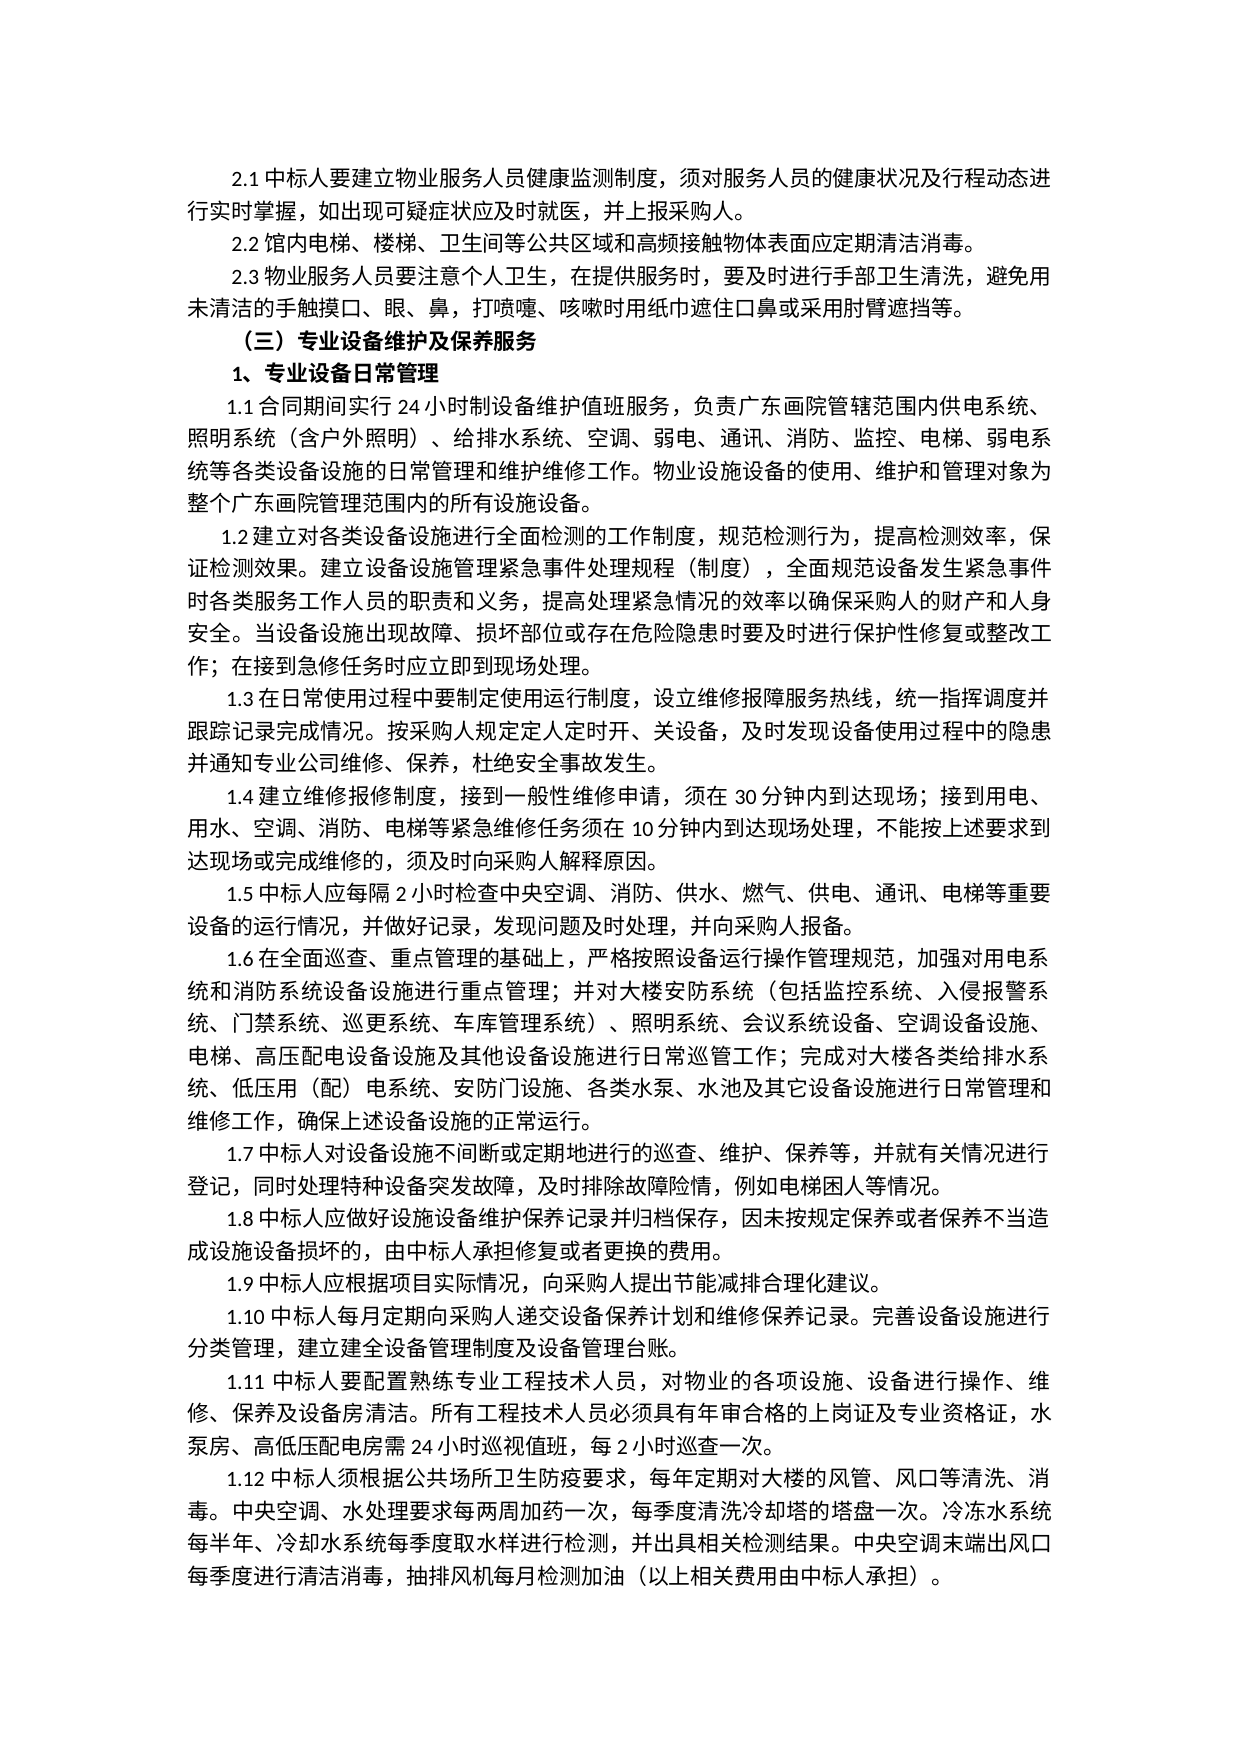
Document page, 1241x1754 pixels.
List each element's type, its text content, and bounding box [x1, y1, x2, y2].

text 1.8中标人应做好设施设备维护保养记录并归档保存，因未按规定保养或者保养不当造成设施设备损坏的，由中标人承担修复或者更换的费用。 [187, 1202, 1053, 1267]
text 2.2 馆内电梯、楼梯、卫生间等公共区域和高频接触物体表面应定期清洁消毒。 [187, 227, 1053, 259]
text 1.12 中标人须根据公共场所卫生防疫要求，每年定期对大楼的风管、风口等清洗、消毒。中央空调、水处理要求每两周加药一次，每季度清洗冷却塔的塔盘一次。冷冻水系统每半年、冷却水系统每季度取水样进行检测，并出具相关检测结果。中央空调末端出风口每季度进行清洁消毒，抽排风机每月检测加油（以上相关费用由中标人承担）。 [187, 1462, 1053, 1592]
text 1.7中标人对设备设施不间断或定期地进行的巡查、维护、保养等，并就有关情况进行登记，同时处理特种设备突发故障，及时排除故障险情，例如电梯困人等情况。 [187, 1137, 1053, 1202]
text 1.6在全面巡查、重点管理的基础上，严格按照设备运行操作管理规范，加强对用电系统和消防系统设备设施进行重点管理；并对大楼安防系统（包括监控系统、入侵报警系统、门禁系统、巡更系统、车库管理系统）、照明系统、会议系统设备、空调设备设施、电梯、高压配电设备设施及其他设备设施进行日常巡管工作；完成对大楼各类给排水系统、低压用（配）电系统、安防门设施、各类水泵、水池及其它设备设施进行日常管理和维修工作，确保上述设备设施的正常运行。 [187, 942, 1053, 1137]
text 1.5中标人应每隔2小时检查中央空调、消防、供水、燃气、供电、通讯、电梯等重要设备的运行情况，并做好记录，发现问题及时处理，并向采购人报备。 [187, 877, 1053, 942]
text 2.1 中标人要建立物业服务人员健康监测制度，须对服务人员的健康状况及行程动态进行实时掌握，如出现可疑症状应及时就医，并上报采购人。 [187, 162, 1053, 227]
text （三）专业设备维护及保养服务 [187, 324, 1053, 357]
text 1.10 中标人每月定期向采购人递交设备保养计划和维修保养记录。完善设备设施进行分类管理，建立建全设备管理制度及设备管理台账。 [187, 1299, 1053, 1364]
text 1.11 中标人要配置熟练专业工程技术人员，对物业的各项设施、设备进行操作、维修、保养及设备房清洁。所有工程技术人员必须具有年审合格的上岗证及专业资格证，水泵房、高低压配电房需24小时巡视值班，每2小时巡查一次。 [187, 1364, 1053, 1462]
text 1.9中标人应根据项目实际情况，向采购人提出节能减排合理化建议。 [187, 1267, 1053, 1299]
text 1.3在日常使用过程中要制定使用运行制度，设立维修报障服务热线，统一指挥调度并跟踪记录完成情况。按采购人规定定人定时开、关设备，及时发现设备使用过程中的隐患并通知专业公司维修、保养，杜绝安全事故发生。 [187, 682, 1053, 779]
text 2.3 物业服务人员要注意个人卫生，在提供服务时，要及时进行手部卫生清洗，避免用未清洁的手触摸口、眼、鼻，打喷嚏、咳嗽时用纸巾遮住口鼻或采用肘臂遮挡等。 [187, 259, 1053, 324]
text 1、专业设备日常管理 [187, 357, 1053, 389]
text 1.1合同期间实行24小时制设备维护值班服务，负责广东画院管辖范围内供电系统、照明系统（含户外照明）、给排水系统、空调、弱电、通讯、消防、监控、电梯、弱电系统等各类设备设施的日常管理和维护维修工作。物业设施设备的使用、维护和管理对象为整个广东画院管理范围内的所有设施设备。 [187, 389, 1053, 519]
text 1.4建立维修报修制度，接到一般性维修申请，须在30分钟内到达现场；接到用电、用水、空调、消防、电梯等紧急维修任务须在10分钟内到达现场处理，不能按上述要求到达现场或完成维修的，须及时向采购人解释原因。 [187, 779, 1053, 877]
text 1.2建立对各类设备设施进行全面检测的工作制度，规范检测行为，提高检测效率，保证检测效果。建立设备设施管理紧急事件处理规程（制度），全面规范设备发生紧急事件时各类服务工作人员的职责和义务，提高处理紧急情况的效率以确保采购人的财产和人身安全。当设备设施出现故障、损坏部位或存在危险隐患时要及时进行保护性修复或整改工作；在接到急修任务时应立即到现场处理。 [187, 519, 1053, 682]
